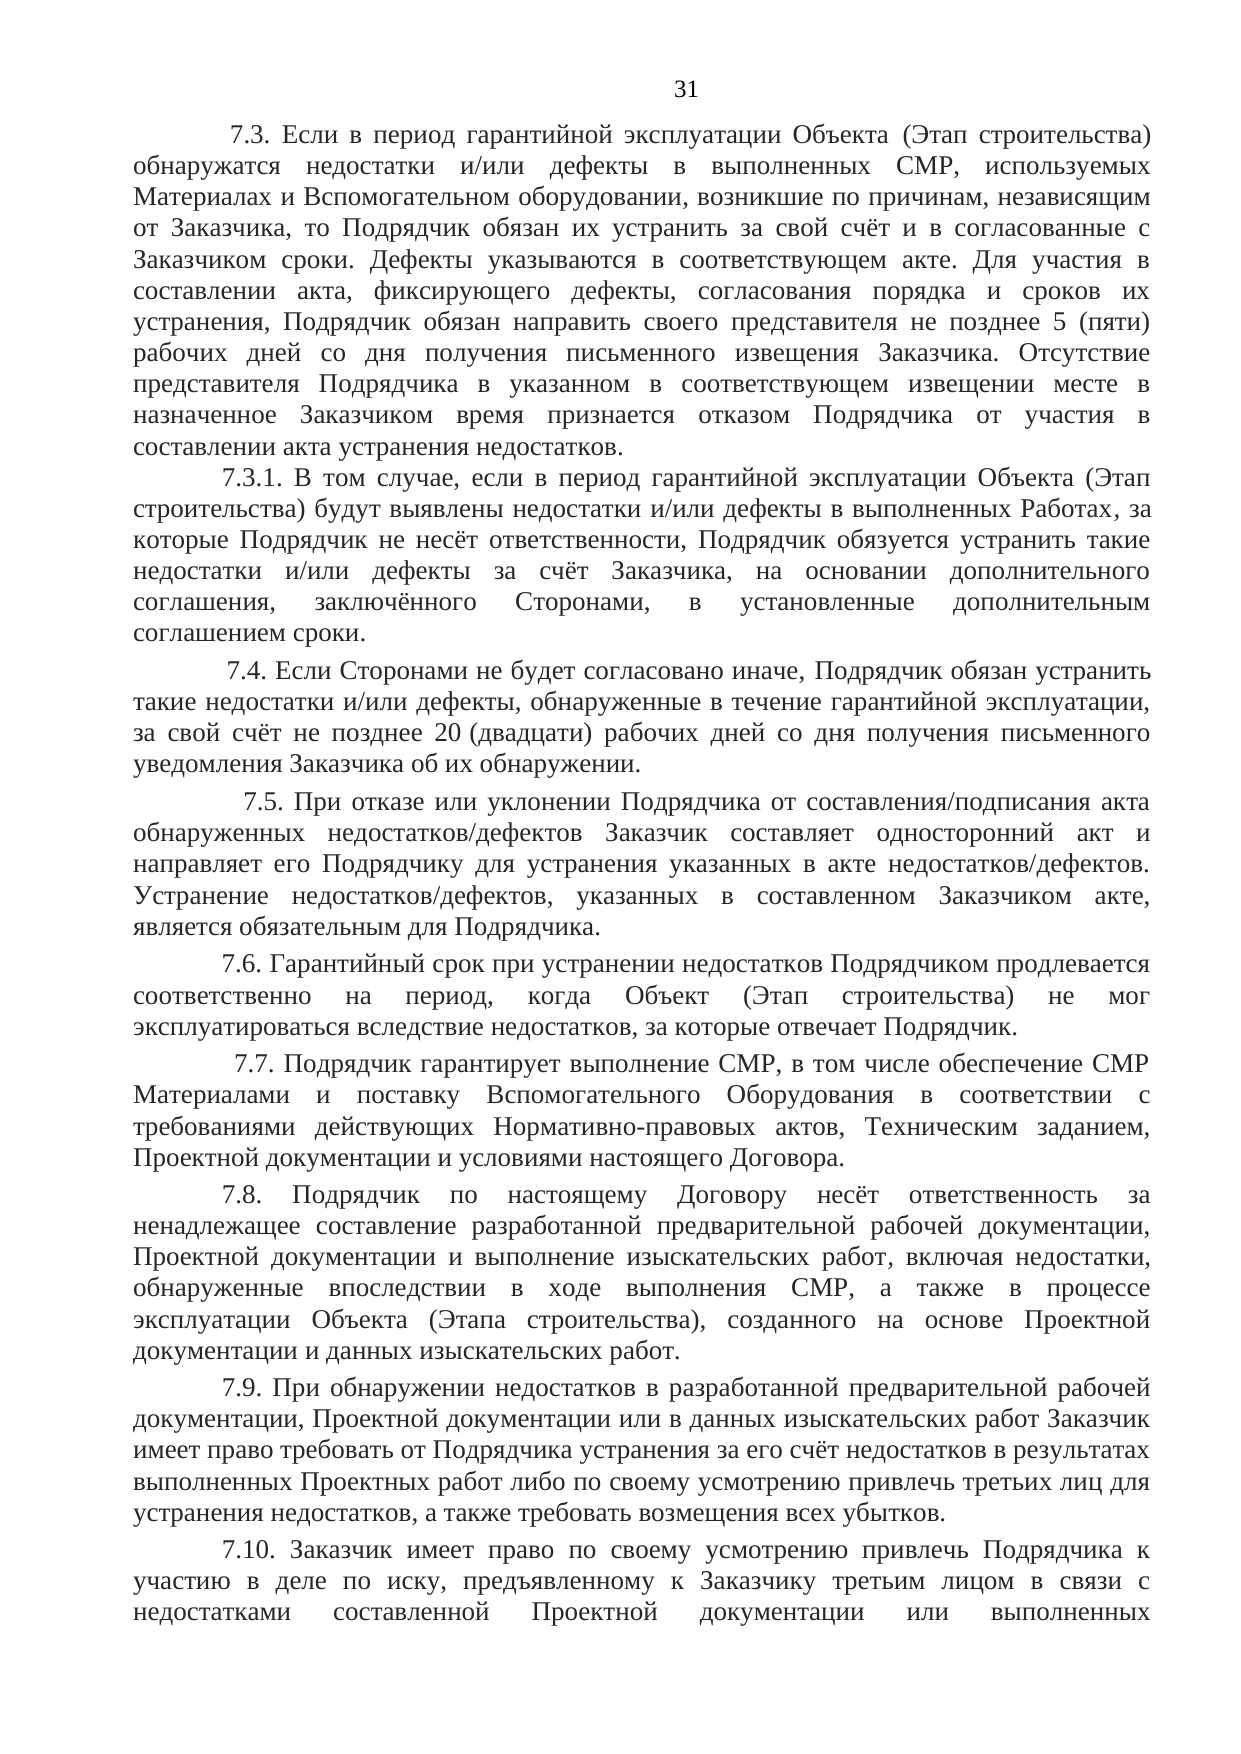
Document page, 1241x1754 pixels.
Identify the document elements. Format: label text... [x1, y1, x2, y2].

subtitle 7.4. Если Сторонами не будет согласовано иначе, Подрядчик обязан устранить такие недостатки и/или дефекты, обнаруженные в течение гарантийной эксплуатации, за свой счёт не позднее 20 (двадцати) рабочих дней со дня получения письменного уведомления Заказчика об их обнаружении. [133, 654, 1152, 778]
subtitle 7.6. Гарантийный срок при устранении недостатков Подрядчиком продлевается соответственно на период, когда Объект (Этап строительства) не мог эксплуатироваться вследствие недостатков, за которые отвечает Подрядчик. [133, 948, 1152, 1041]
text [133, 1533, 1152, 1627]
text 7.7. Подрядчик гарантирует выполнение СМР, в том числе обеспечение СМР Материалами и поставку Вспомогательного Оборудования в соответствии с требованиями действующих Нормативно-правовых актов, Техническим заданием, Проектной документации и условиями настоящего Договора. [133, 1047, 1152, 1172]
subtitle 7.5. При отказе или уклонении Подрядчика от составления/подписания акта обнаруженных недостатков/дефектов Заказчик составляет односторонний акт и направляет его Подрядчику для устранения указанных в акте недостатков/дефектов. Устранение недостатков/дефектов, указанных в составленном Заказчиком акте, является обязательным для Подрядчика. [133, 785, 1152, 941]
subtitle 7.3. Если в период гарантийной эксплуатации Объекта (Этап строительства) обнаружатся недостатки и/или дефекты в выполненных СМР, используемых Материалах и Вспомогательном оборудовании, возникшие по причинам, независящим от Заказчика, то Подрядчик обязан их устранить за свой счёт и в согласованные с Заказчиком сроки. Дефекты указываются в соответствующем акте. Для участия в составлении акта, фиксирующего дефекты, согласования порядка и сроков их устранения, Подрядчик обязан направить своего представителя не позднее 5 (пяти) рабочих дней со дня получения письменного извещения Заказчика. Отсутствие представителя Подрядчика в указанном в соответствующем извещении месте в назначенное Заказчиком время признается отказом Подрядчика от участия в составлении акта устранения недостатков. [133, 118, 1152, 461]
text 7.8. Подрядчик по настоящему Договору несёт ответственность за ненадлежащее составление разработанной предварительной рабочей документации, Проектной документации и выполнение изыскательских работ, включая недостатки, обнаруженные впоследствии в ходе выполнения СМР, а также в процессе эксплуатации Объекта (Этапа строительства), созданного на основе Проектной документации и данных изыскательских работ. [133, 1178, 1152, 1365]
text 7.3.1. В том случае, если в период гарантийной эксплуатации Объекта (Этап строительства) будут выявлены недостатки и/или дефекты в выполненных Работах, за которые Подрядчик не несёт ответственности, Подрядчик обязуется устранить такие недостатки и/или дефекты за счёт Заказчика, на основании дополнительного соглашения, заключённого Сторонами, в установленные дополнительным соглашением сроки. [133, 461, 1152, 648]
text 7.9. При обнаружении недостатков в разработанной предварительной рабочей документации, Проектной документации или в данных изыскательских работ Заказчик имеет право требовать от Подрядчика устранения за его счёт недостатков в результатах выполненных Проектных работ либо по своему усмотрению привлечь третьих лиц для устранения недостатков, а также требовать возмещения всех убытков. [133, 1371, 1152, 1527]
